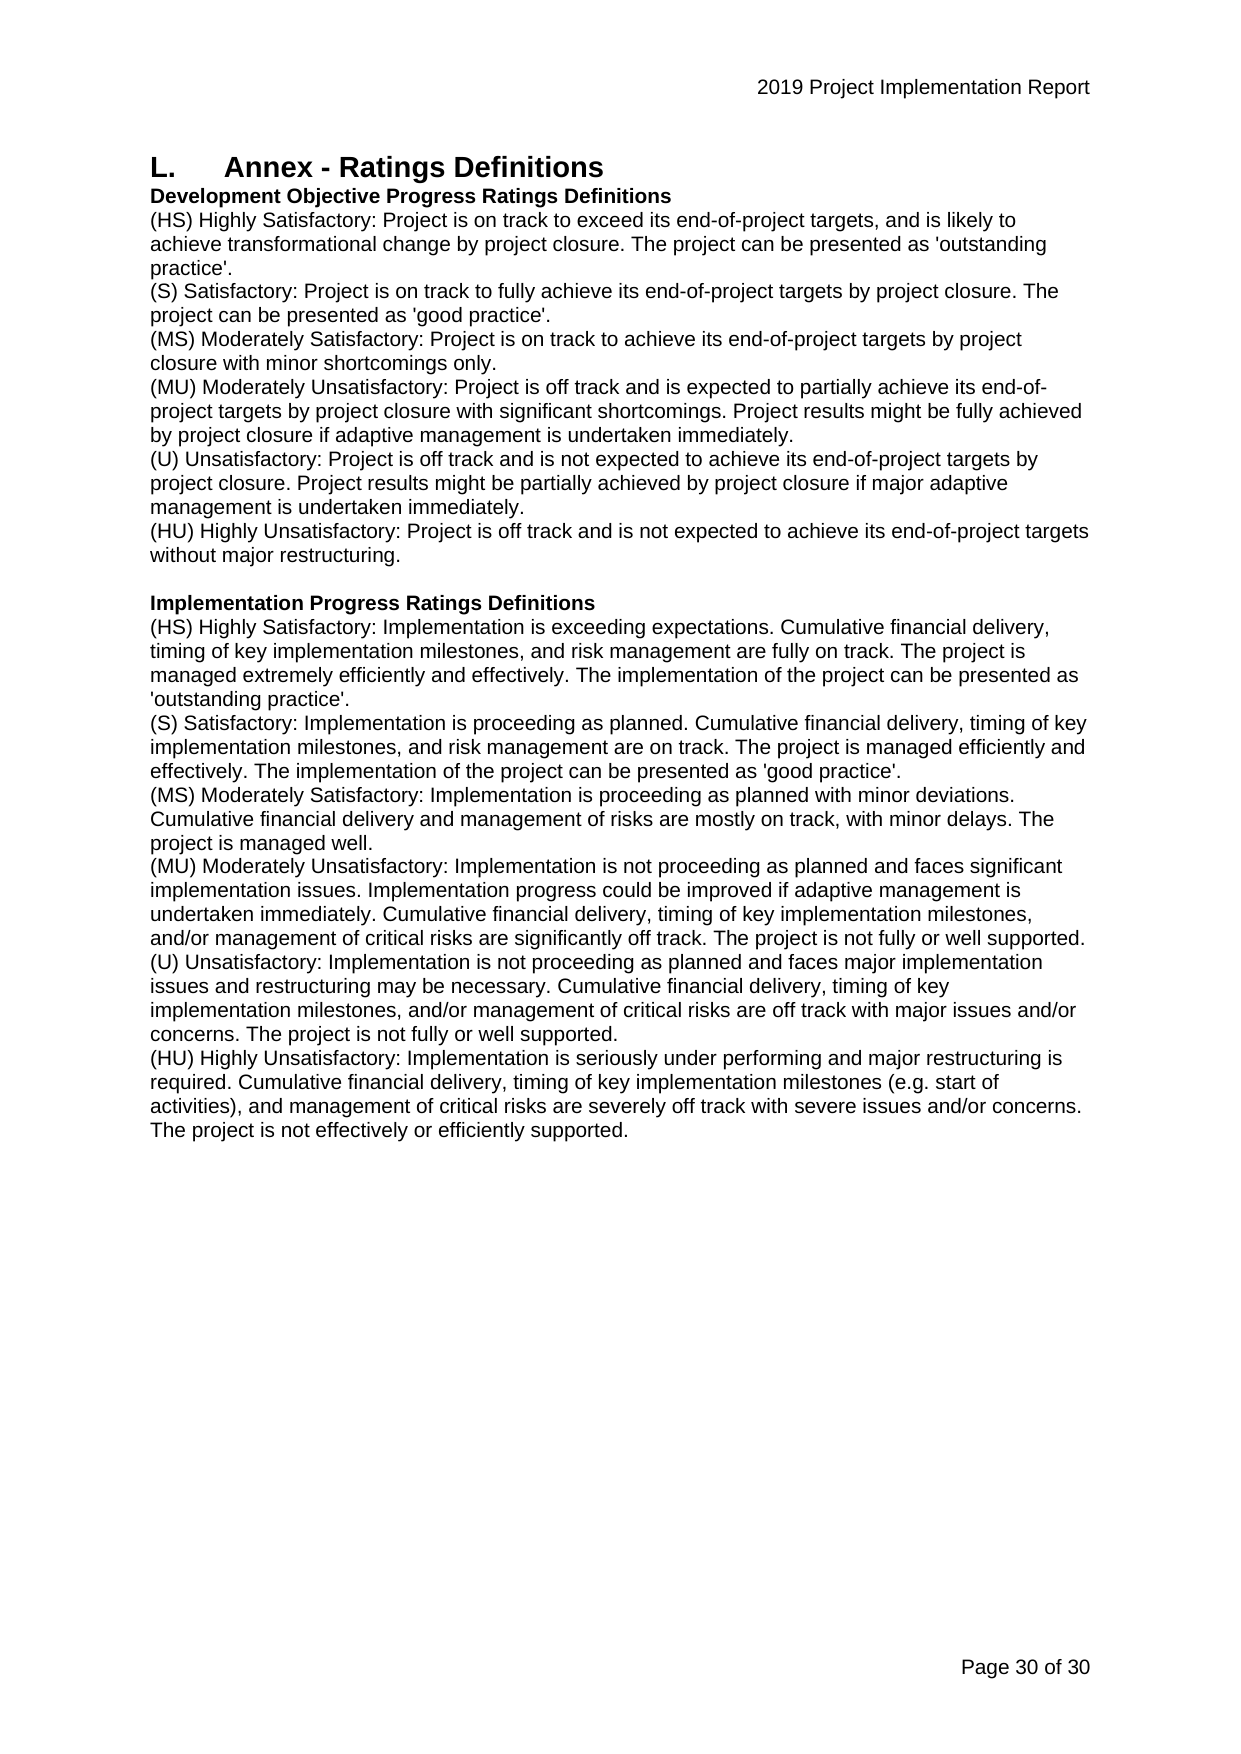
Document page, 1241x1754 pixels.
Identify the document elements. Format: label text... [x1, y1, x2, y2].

text (HS) Highly Satisfactory: Implementation is exceeding expectations. Cumulative financial delivery, timing of key implementation milestones, and risk management are fully on track. The project is managed extremely efficiently and effectively. The implementation of the project can be presented as 'outstanding practice'. [150, 615, 1090, 711]
text (HS) Highly Satisfactory: Project is on track to exceed its end-of-project targets, and is likely to achieve transformational change by project closure. The project can be presented as 'outstanding practice'. [150, 207, 1090, 279]
text (MU) Moderately Unsatisfactory: Implementation is not proceeding as planned and faces significant implementation issues. Implementation progress could be improved if adaptive management is undertaken immediately. Cumulative financial delivery, timing of key implementation milestones, and/or management of critical risks are significantly off track. The project is not fully or well supported. [150, 854, 1090, 950]
subtitle Annex - Ratings Definitions [150, 150, 1090, 183]
text Development Objective Progress Ratings Definitions [150, 183, 1090, 207]
text (S) Satisfactory: Implementation is proceeding as planned. Cumulative financial delivery, timing of key implementation milestones, and risk management are on track. The project is managed efficiently and effectively. The implementation of the project can be presented as 'good practice'. [150, 711, 1090, 782]
text Implementation Progress Ratings Definitions [150, 591, 1090, 615]
text (MS) Moderately Satisfactory: Implementation is proceeding as planned with minor deviations. Cumulative financial delivery and management of risks are mostly on track, with minor delays. The project is managed well. [150, 782, 1090, 854]
text (HU) Highly Unsatisfactory: Project is off track and is not expected to achieve its end-of-project targets without major restructuring. [150, 519, 1090, 567]
text (U) Unsatisfactory: Project is off track and is not expected to achieve its end-of-project targets by project closure. Project results might be partially achieved by project closure if major adaptive management is undertaken immediately. [150, 447, 1090, 519]
text (MS) Moderately Satisfactory: Project is on track to achieve its end-of-project targets by project closure with minor shortcomings only. [150, 327, 1090, 375]
text (MU) Moderately Unsatisfactory: Project is off track and is expected to partially achieve its end-of-project targets by project closure with significant shortcomings. Project results might be fully achieved by project closure if adaptive management is undertaken immediately. [150, 375, 1090, 447]
text (U) Unsatisfactory: Implementation is not proceeding as planned and faces major implementation issues and restructuring may be necessary. Cumulative financial delivery, timing of key implementation milestones, and/or management of critical risks are off track with major issues and/or concerns. The project is not fully or well supported. [150, 950, 1090, 1046]
text (HU) Highly Unsatisfactory: Implementation is seriously under performing and major restructuring is required. Cumulative financial delivery, timing of key implementation milestones (e.g. start of activities), and management of critical risks are severely off track with severe issues and/or concerns. The project is not effectively or efficiently supported. [150, 1046, 1090, 1142]
text (S) Satisfactory: Project is on track to fully achieve its end-of-project targets by project closure. The project can be presented as 'good practice'. [150, 279, 1090, 327]
